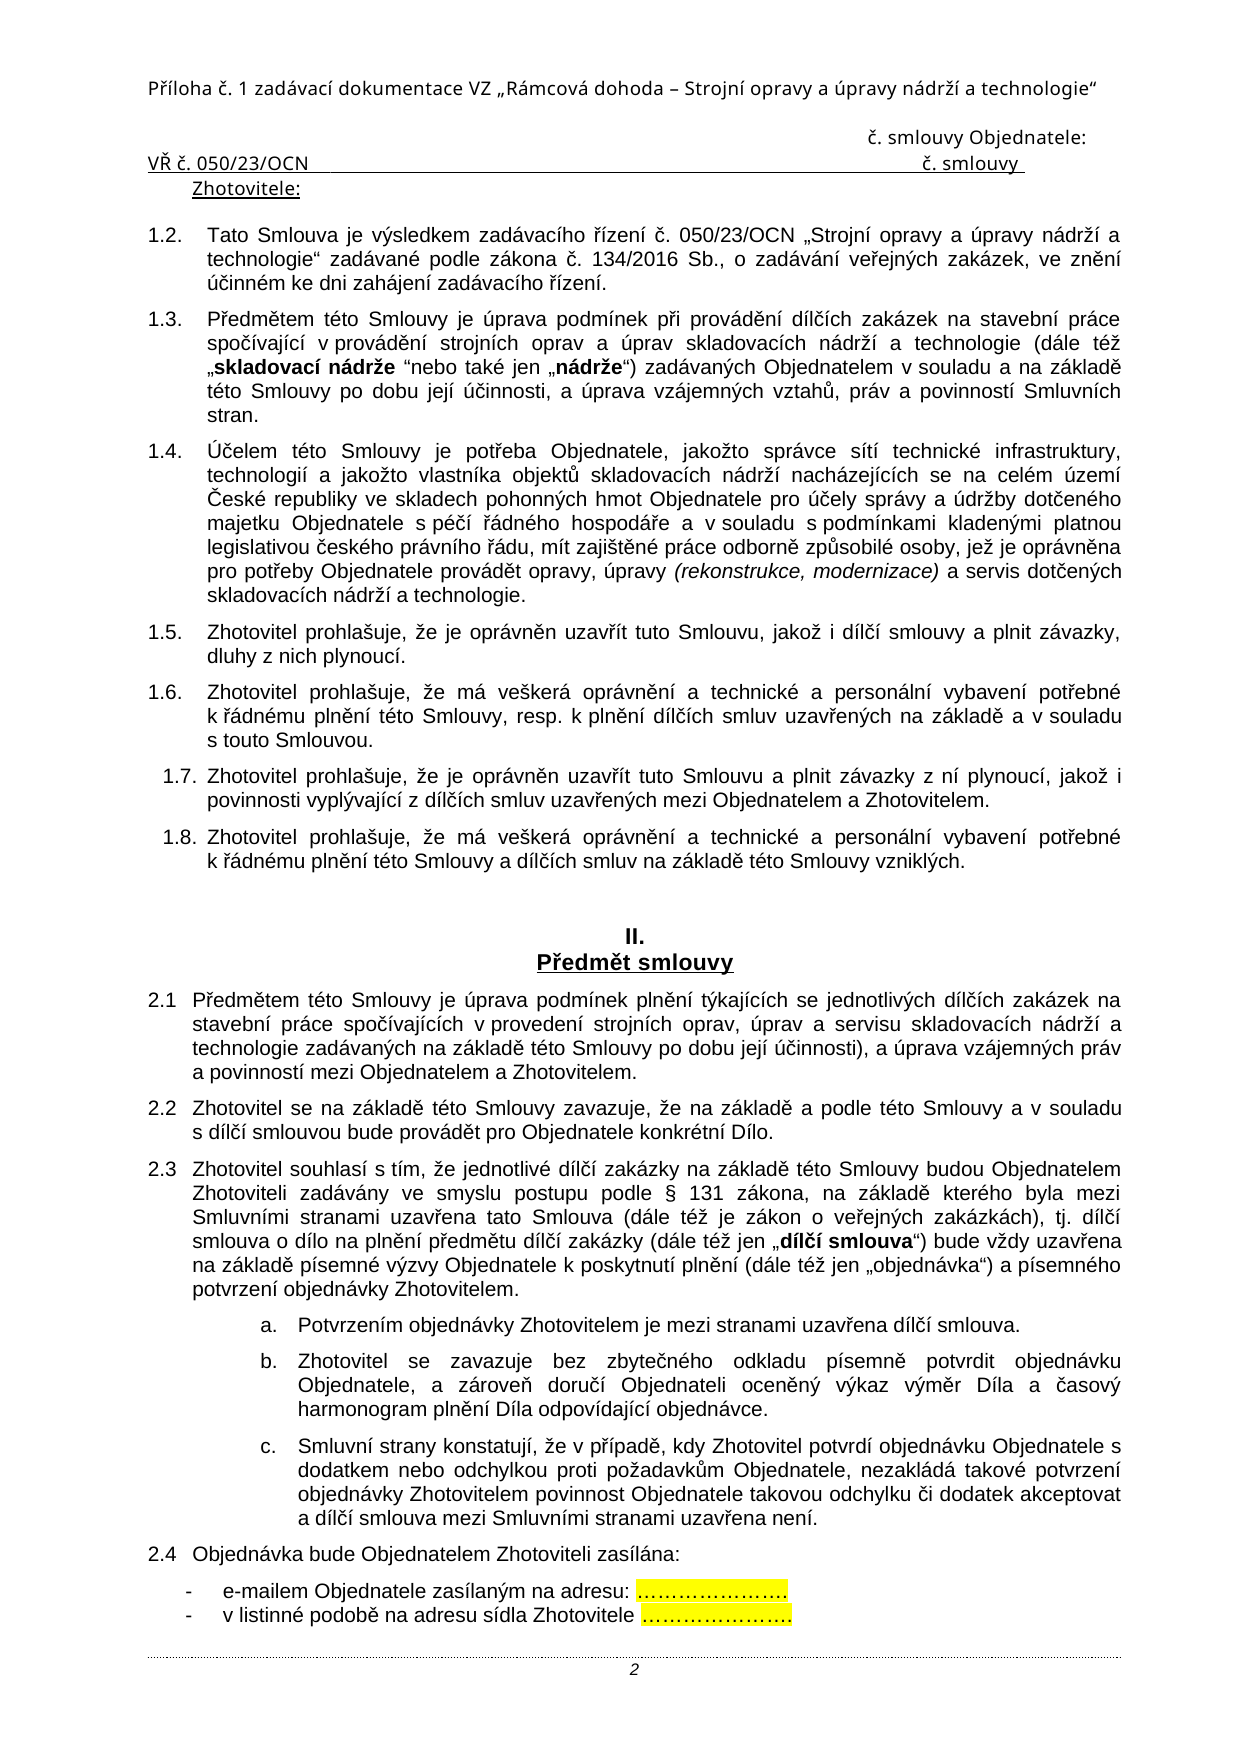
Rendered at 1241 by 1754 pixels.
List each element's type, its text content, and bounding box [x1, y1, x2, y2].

list Tato Smlouva je výsledkem zadávacího řízení č. 050/23/OCN „Strojní opravy a úpravy nádrží a technologie“ zadávané podle zákona č. 134/2016 Sb., o zadávání veřejných zakázek, ve znění účinném ke dni zahájení zadávacího řízení. [148, 223, 1122, 294]
list Účelem této Smlouvy je potřeba Objednatele, jakožto správce sítí technické infrastruktury, technologií a jakožto vlastníka objektů skladovacích nádrží nacházejících se na celém území České republiky ve skladech pohonných hmot Objednatele pro účely správy a údržby dotčeného majetku Objednatele s péčí řádného hospodáře a v souladu s podmínkami kladenými platnou legislativou českého právního řádu, mít zajištěné práce odborně způsobilé osoby, jež je oprávněna pro potřeby Objednatele provádět opravy, úpravy (rekonstrukce, modernizace) a servis dotčených skladovacích nádrží a technologie. [148, 439, 1122, 607]
list Potvrzením objednávky Zhotovitelem je mezi stranami uzavřena dílčí smlouva. [260, 1313, 1122, 1337]
list v listinné podobě na adresu sídla Zhotovitele …………………. [185, 1602, 1122, 1626]
list Zhotovitel se na základě této Smlouvy zavazuje, že na základě a podle této Smlouvy a v souladu s dílčí smlouvou bude provádět pro Objednatele konkrétní Dílo. [148, 1096, 1122, 1144]
list Zhotovitel prohlašuje, že je oprávněn uzavřít tuto Smlouvu, jakož i dílčí smlouvy a plnit závazky, dluhy z nich plynoucí. [148, 619, 1122, 667]
list e-mailem Objednatele zasílaným na adresu: …………………. [185, 1578, 1122, 1602]
list Smluvní strany konstatují, že v případě, kdy Zhotovitel potvrdí objednávku Objednatele s dodatkem nebo odchylkou proti požadavkům Objednatele, nezakládá takové potvrzení objednávky Zhotovitelem povinnost Objednatele takovou odchylku či dodatek akceptovat a dílčí smlouva mezi Smluvními stranami uzavřena není. [260, 1434, 1122, 1529]
list Objednávka bude Objednatelem Zhotoviteli zasílána: [148, 1542, 1122, 1566]
list Zhotovitel souhlasí s tím, že jednotlivé dílčí zakázky na základě této Smlouvy budou Objednatelem Zhotoviteli zadávány ve smyslu postupu podle § 131 zákona, na základě kterého byla mezi Smluvními stranami uzavřena tato Smlouva (dále též je zákon o veřejných zakázkách), tj. dílčí smlouva o dílo na plnění předmětu dílčí zakázky (dále též jen „dílčí smlouva“) bude vždy uzavřena na základě písemné výzvy Objednatele k poskytnutí plnění (dále též jen „objednávka“) a písemného potvrzení objednávky Zhotovitelem. [148, 1157, 1122, 1300]
subtitle Předmět smlouvy [148, 949, 1122, 975]
text II. [148, 923, 1122, 949]
text Zhotovitel prohlašuje, že má veškerá oprávnění a technické a personální vybavení potřebné k řádnému plnění této Smlouvy a dílčích smluv na základě této Smlouvy vzniklých. [162, 825, 1122, 873]
list Předmětem této Smlouvy je úprava podmínek při provádění dílčích zakázek na stavební práce spočívající v provádění strojních oprav a úprav skladovacích nádrží a technologie (dále též „skladovací nádrže “nebo také jen „nádrže“) zadávaných Objednatelem v souladu a na základě této Smlouvy po dobu její účinnosti, a úprava vzájemných vztahů, práv a povinností Smluvních stran. [148, 307, 1122, 427]
list Předmětem této Smlouvy je úprava podmínek plnění týkajících se jednotlivých dílčích zakázek na stavební práce spočívajících v provedení strojních oprav, úprav a servisu skladovacích nádrží a technologie zadávaných na základě této Smlouvy po dobu její účinnosti), a úprava vzájemných práv a povinností mezi Objednatelem a Zhotovitelem. [148, 988, 1122, 1084]
text Zhotovitel prohlašuje, že je oprávněn uzavřít tuto Smlouvu a plnit závazky z ní plynoucí, jakož i povinnosti vyplývající z dílčích smluv uzavřených mezi Objednatelem a Zhotovitelem. [162, 764, 1122, 812]
list Zhotovitel se zavazuje bez zbytečného odkladu písemně potvrdit objednávku Objednatele, a zároveň doručí Objednateli oceněný výkaz výměr Díla a časový harmonogram plnění Díla odpovídající objednávce. [260, 1349, 1122, 1421]
list Zhotovitel prohlašuje, že má veškerá oprávnění a technické a personální vybavení potřebné k řádnému plnění této Smlouvy, resp. k plnění dílčích smluv uzavřených na základě a v souladu s touto Smlouvou. [148, 680, 1122, 752]
